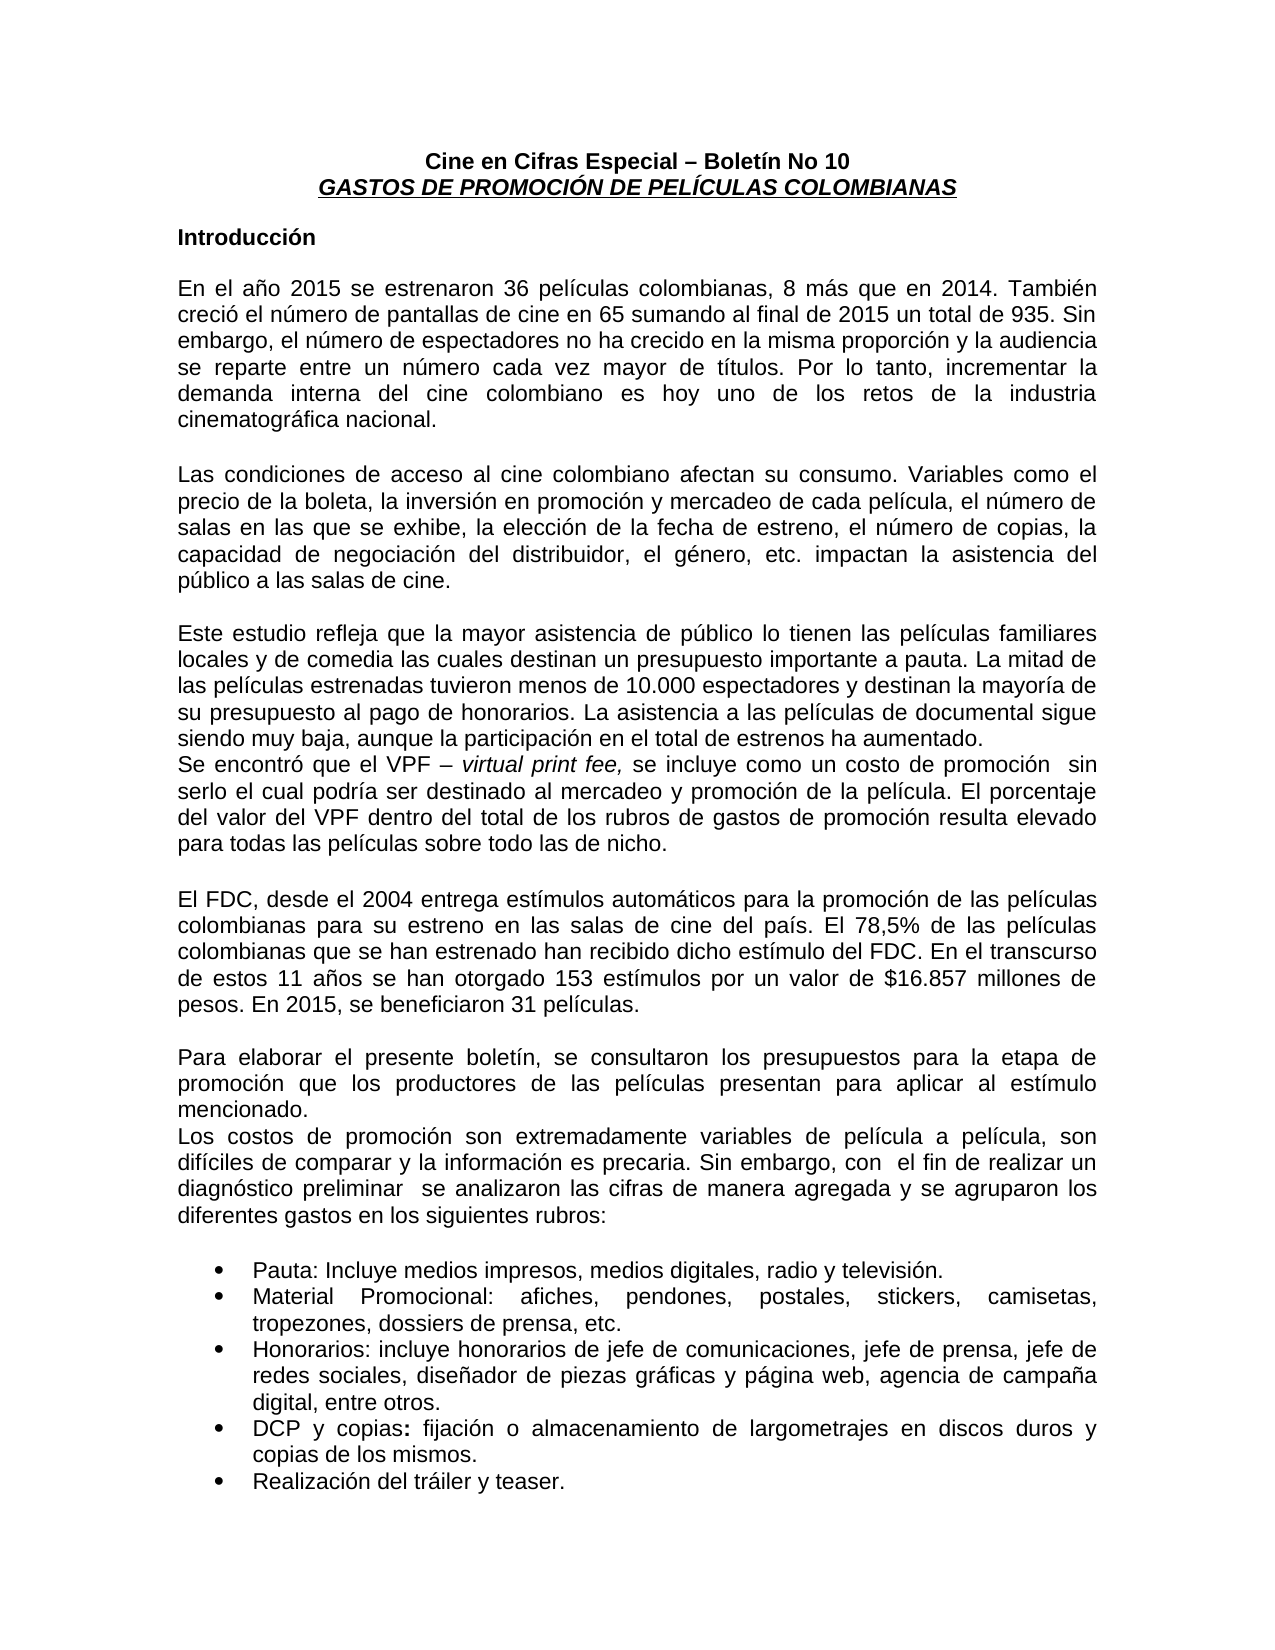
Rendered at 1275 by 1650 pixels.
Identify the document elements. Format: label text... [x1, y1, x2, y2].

text Se encontró que el VPF – virtual print fee, se incluye como un costo de promoción sin serlo el cual podría ser destinado al mercadeo y promoción de la película. El porcentaje del valor del VPF dentro del total de los rubros de gastos de promoción resulta elevado para todas las películas sobre todo las de nicho. [177, 751, 1098, 857]
text Las condiciones de acceso al cine colombiano afectan su consumo. Variables como el precio de la boleta, la inversión en promoción y mercadeo de cada película, el número de salas en las que se exhibe, la elección de la fecha de estreno, el número de copias, la capacidad de negociación del distribuidor, el género, etc. impactan la asistencia del público a las salas de cine. [177, 461, 1098, 593]
text Cine en Cifras Especial – Boletín No 10 [177, 148, 1098, 174]
text Introducción [177, 224, 1098, 251]
list Realización del tráiler y teaser. [215, 1468, 1098, 1494]
text GASTOS DE PROMOCIÓN DE PELÍCULAS COLOMBIANAS [177, 174, 1098, 200]
text El FDC, desde el 2004 entrega estímulos automáticos para la promoción de las películas colombianas para su estreno en las salas de cine del país. El 78,5% de las películas colombianas que se han estrenado han recibido dicho estímulo del FDC. En el transcurso de estos 11 años se han otorgado 153 estímulos por un valor de $16.857 millones de pesos. En 2015, se beneficiaron 31 películas. [177, 886, 1098, 1017]
text En el año 2015 se estrenaron 36 películas colombianas, 8 más que en 2014. También creció el número de pantallas de cine en 65 sumando al final de 2015 un total de 935. Sin embargo, el número de espectadores no ha crecido en la misma proporción y la audiencia se reparte entre un número cada vez mayor de títulos. Por lo tanto, incrementar la demanda interna del cine colombiano es hoy uno de los retos de la industria cinematográfica nacional. [177, 274, 1098, 433]
list Honorarios: incluye honorarios de jefe de comunicaciones, jefe de prensa, jefe de redes sociales, diseñador de piezas gráficas y página web, agencia de campaña digital, entre otros. [215, 1336, 1098, 1415]
text Este estudio refleja que la mayor asistencia de público lo tienen las películas familiares locales y de comedia las cuales destinan un presupuesto importante a pauta. La mitad de las películas estrenadas tuvieron menos de 10.000 espectadores y destinan la mayoría de su presupuesto al pago de honorarios. La asistencia a las películas de documental sigue siendo muy baja, aunque la participación en el total de estrenos ha aumentado. [177, 619, 1098, 751]
list DCP y copias: fijación o almacenamiento de largometrajes en discos duros y copias de los mismos. [215, 1415, 1098, 1468]
list Pauta: Incluye medios impresos, medios digitales, radio y televisión. [215, 1257, 1098, 1283]
text Para elaborar el presente boletín, se consultaron los presupuestos para la etapa de promoción que los productores de las películas presentan para aplicar al estímulo mencionado. [177, 1044, 1098, 1123]
list Material Promocional: afiches, pendones, postales, stickers, camisetas, tropezones, dossiers de prensa, etc. [215, 1283, 1098, 1336]
text Los costos de promoción son extremadamente variables de película a película, son difíciles de comparar y la información es precaria. Sin embargo, con el fin de realizar un diagnóstico preliminar se analizaron las cifras de manera agregada y se agruparon los diferentes gastos en los siguientes rubros: [177, 1123, 1098, 1228]
